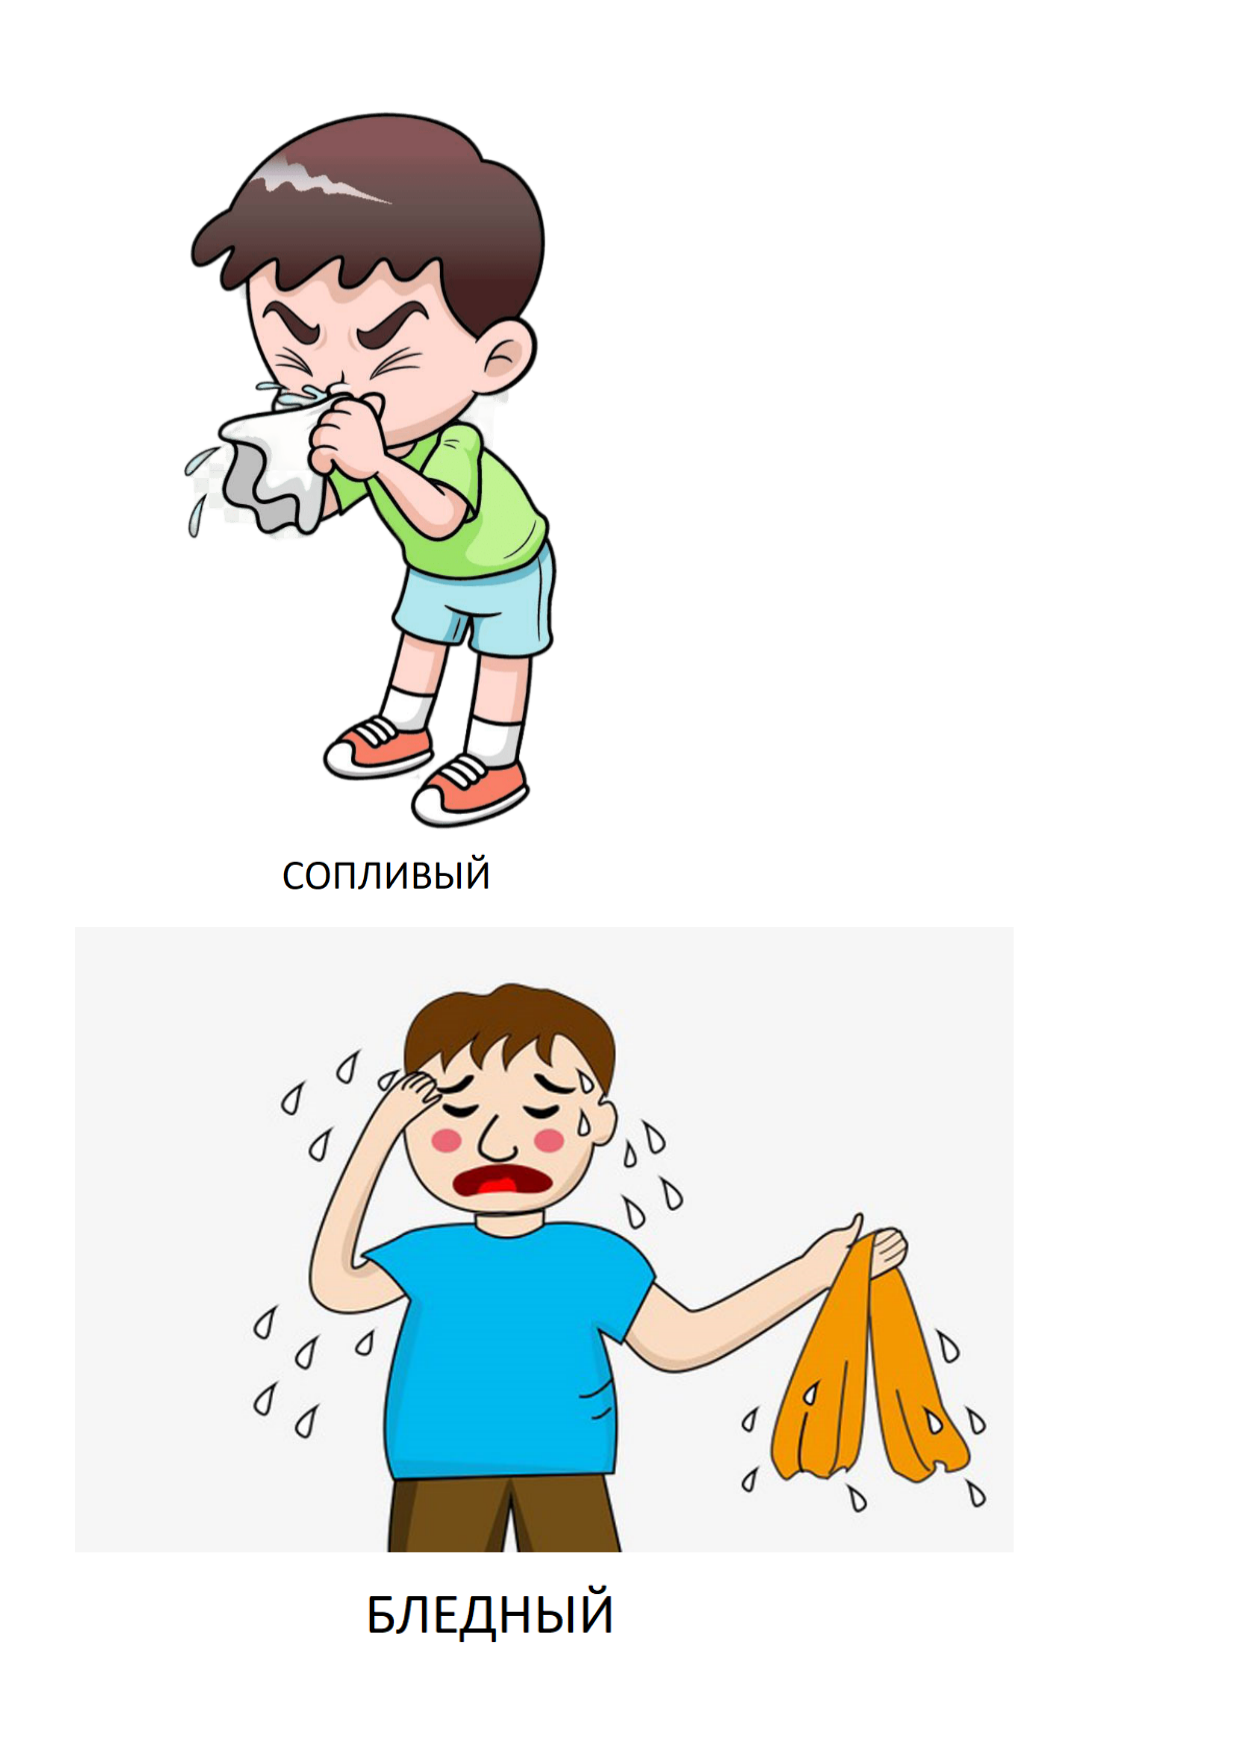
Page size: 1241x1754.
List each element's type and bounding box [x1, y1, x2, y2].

picture [75, 927, 1014, 1664]
picture [75, 75, 702, 914]
